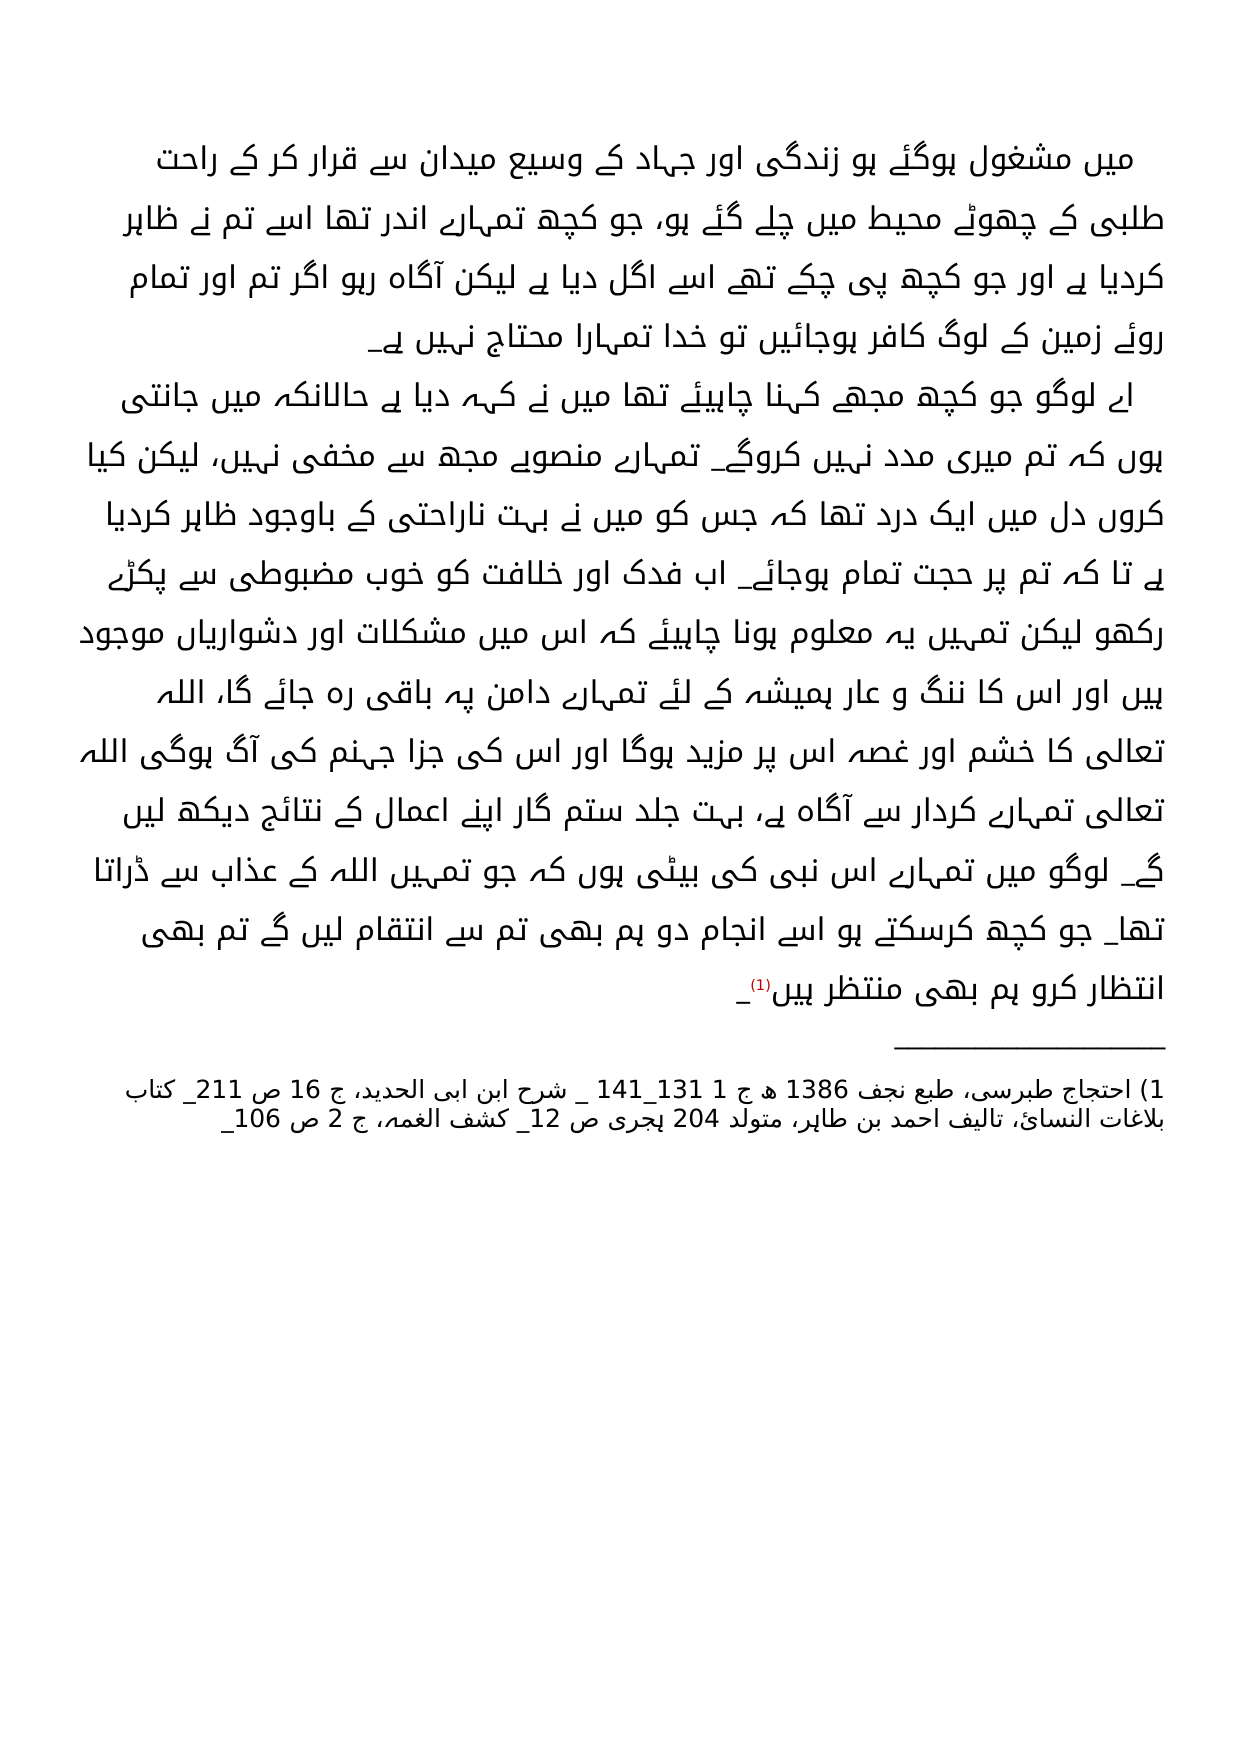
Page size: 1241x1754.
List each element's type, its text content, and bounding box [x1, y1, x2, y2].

text 1) احتجاج طبرسی، طبع نجف 1386 ھ ج 1 131_141 _ شرح ابن ابی الحدید، ج 16 ص 211_ کتاب بلاغات النسائ، تالیف احمد بن طاہر، متولد 204 ہجری ص 12_ کشف الغمہ، ج 2 ص 106_ [75, 1075, 1165, 1134]
text ____________________ [75, 1019, 1165, 1050]
text میں مشغول ہوگئے ہو زندگی اور جہاد کے وسیع میدان سے قرار کر کے راحت طلبی کے چھوٹے محیط میں چلے گئے ہو، جو کچھ تمہارے اندر تھا اسے تم نے ظاہر کردیا ہے اور جو کچھ پی چکے تھے اسے اگل دیا ہے لیکن آگاہ رہو اگر تم اور تمام روئے زمین کے لوگ کافر ہوجائیں تو خدا تمہارا محتاج نہیں ہے_ [75, 130, 1165, 367]
text اے لوگو جو کچھ مجھے کہنا چاہیئے تھا میں نے کہہ دیا ہے حالانکہ میں جانتی ہوں کہ تم میری مدد نہیں کروگے_ تمہارے منصوبے مجھ سے مخفی نہیں، لیکن کیا کروں دل میں ایک درد تھا کہ جس کو میں نے بہت ناراحتی کے باوجود ظاہر کردیا ہے تا کہ تم پر حجت تمام ہوجائے_ اب فدک اور خلافت کو خوب مضبوطی سے پکڑے رکھو لیکن تمہیں یہ معلوم ہونا چاہیئے کہ اس میں مشکلات اور دشواریاں موجود ہیں اور اس کا ننگ و عار ہمیشہ کے لئے تمہارے دامن پہ باقی رہ جائے گا، اللہ تعالی کا خشم اور غصہ اس پر مزید ہوگا اور اس کی جزا جہنم کی آگ ہوگی اللہ تعالی تمہارے کردار سے آگاہ ہے، بہت جلد ستم گار اپنے اعمال کے نتائج دیکھ لیں گے_ لوگو میں تمہارے اس نبی کی بیٹی ہوں کہ جو تمہیں اللہ کے عذاب سے ڈراتا تھا_ جو کچھ کرسکتے ہو اسے انجام دو ہم بھی تم سے انتقام لیں گے تم بھی انتظار کرو ہم بھی منتظر ہیں(1)_ [75, 367, 1165, 1019]
